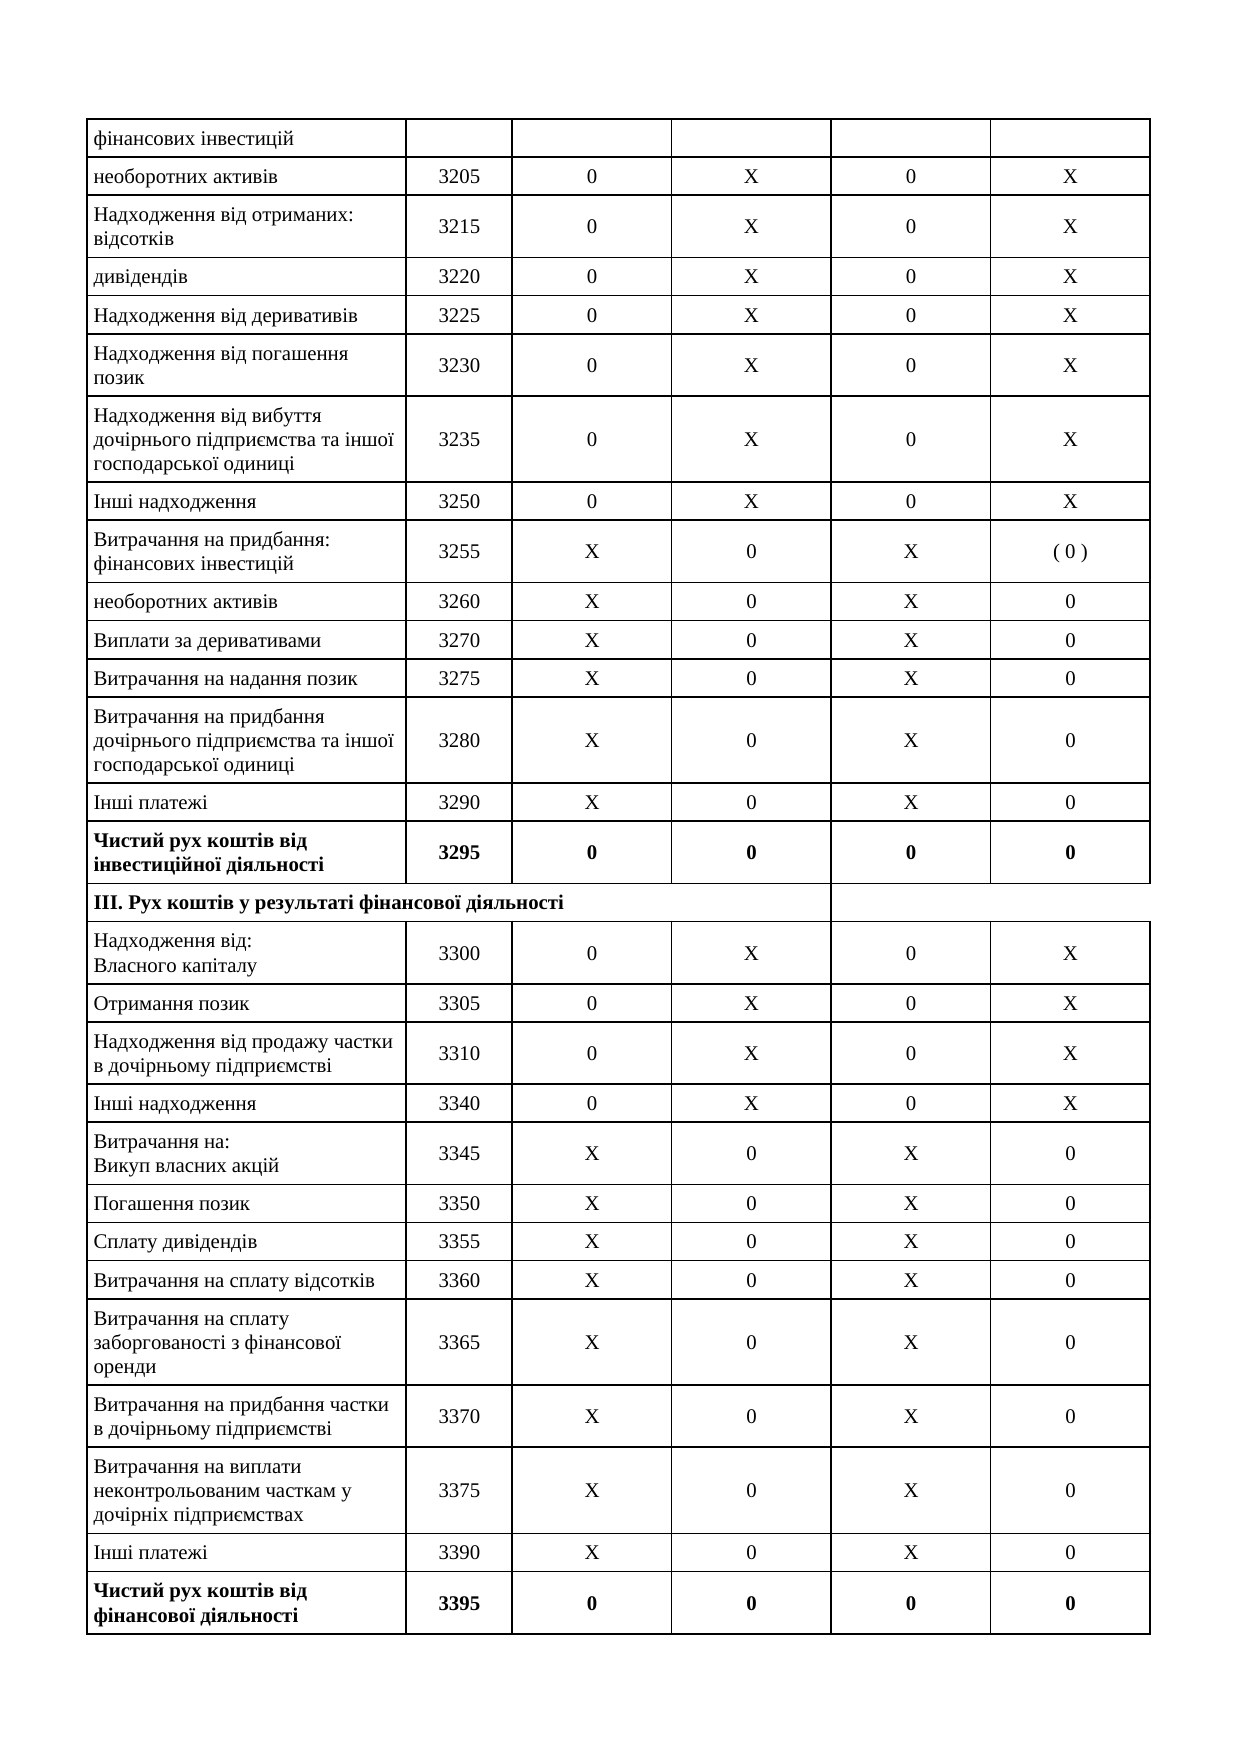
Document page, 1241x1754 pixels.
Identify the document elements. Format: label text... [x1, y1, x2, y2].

table_cell 3290 [407, 784, 511, 820]
table_cell 3375 [407, 1448, 511, 1532]
table_cell 3275 [407, 660, 511, 696]
table_cell 0 [832, 1023, 990, 1083]
table_cell X [991, 158, 1149, 194]
table_cell Виплати за деривативами [88, 621, 405, 658]
table_cell X [672, 296, 830, 333]
table_cell 0 [513, 1085, 671, 1121]
table_cell Витрачання на придбання частки в дочірньому підприємстві [88, 1386, 405, 1446]
table_cell 0 [991, 698, 1149, 782]
table_cell 3310 [407, 1023, 511, 1083]
table_cell 0 [513, 120, 671, 156]
table_cell Чистий рух коштів від фінансової діяльності [88, 1572, 405, 1633]
table_cell 3280 [407, 698, 511, 782]
table_cell X [513, 784, 671, 820]
table_cell X [991, 196, 1149, 257]
table_cell 3200 [407, 120, 511, 156]
table_cell Отримання позик [88, 985, 405, 1021]
table_cell X [513, 521, 671, 582]
table_cell 3205 [407, 158, 511, 194]
table_cell 0 [991, 1300, 1149, 1384]
table_cell 3255 [407, 521, 511, 582]
table_cell X [672, 1085, 830, 1121]
table_cell X [672, 158, 830, 194]
table_cell Надходження від деривативів [88, 296, 405, 333]
table_cell 0 [991, 1261, 1149, 1298]
table_cell X [832, 1386, 990, 1446]
table_cell 0 [672, 1448, 830, 1532]
table_cell Надходження від погашення позик [88, 335, 405, 395]
table_cell X [832, 660, 990, 696]
table_cell 0 [672, 1534, 830, 1571]
table_cell 0 [513, 296, 671, 333]
table_cell X [672, 335, 830, 395]
table_cell X [513, 1534, 671, 1571]
table_cell 0 [672, 1386, 830, 1446]
table_cell 0 [672, 583, 830, 620]
table_cell 3355 [407, 1223, 511, 1260]
table_cell 3225 [407, 296, 511, 333]
table_cell 0 [513, 922, 671, 983]
table_cell 3345 [407, 1123, 511, 1183]
table_cell X [513, 660, 671, 696]
table_cell 3230 [407, 335, 511, 395]
table_cell 0 [832, 158, 990, 194]
table_cell 3260 [407, 583, 511, 620]
table_cell 0 [991, 660, 1149, 696]
table_cell Інші платежі [88, 1534, 405, 1571]
table_cell 0 [672, 1300, 830, 1384]
table_cell X [832, 1261, 990, 1298]
table_cell 0 [513, 822, 671, 882]
table_cell Погашення позик [88, 1185, 405, 1222]
table_cell X [832, 1534, 990, 1571]
table_cell 0 [991, 1448, 1149, 1532]
table_cell 0 [832, 335, 990, 395]
table_cell 3350 [407, 1185, 511, 1222]
table_cell 0 [672, 1223, 830, 1260]
table_cell 0 [991, 1223, 1149, 1260]
table_cell 0 [991, 822, 1149, 882]
table_cell 3270 [407, 621, 511, 658]
table_cell X [672, 1023, 830, 1083]
table_cell необоротних активів [88, 158, 405, 194]
table_cell 0 [832, 1572, 990, 1633]
table_cell 0 [832, 1085, 990, 1121]
table_cell 3300 [407, 922, 511, 983]
table_cell 0 [832, 397, 990, 481]
table_cell 0 [672, 1123, 830, 1183]
table_cell X [991, 120, 1149, 156]
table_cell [88, 120, 405, 156]
table_cell Надходження від вибуття дочірнього підприємства та іншої господарської одиниці [88, 397, 405, 481]
table_cell 0 [513, 158, 671, 194]
table_cell 3360 [407, 1261, 511, 1298]
table_cell 0 [672, 521, 830, 582]
table_cell X [513, 1386, 671, 1446]
table_cell X [513, 1123, 671, 1183]
table_cell Витрачання на виплати неконтрольованим часткам у дочірніх підприємствах [88, 1448, 405, 1532]
table_cell 0 [991, 784, 1149, 820]
table_cell X [672, 196, 830, 257]
table_cell дивідендів [88, 258, 405, 295]
table_cell Надходження від продажу частки в дочірньому підприємстві [88, 1023, 405, 1083]
table_cell 0 [513, 985, 671, 1021]
table_cell 0 [672, 698, 830, 782]
table_cell X [991, 1085, 1149, 1121]
table_cell 0 [513, 1572, 671, 1633]
table_cell Чистий рух коштів від інвестиційної діяльності [88, 822, 405, 882]
table_cell X [832, 1223, 990, 1260]
table_cell 0 [513, 483, 671, 519]
table_cell ( 0 ) [991, 521, 1149, 582]
table_cell 3215 [407, 196, 511, 257]
table_cell 0 [832, 296, 990, 333]
table_cell 0 [832, 922, 990, 983]
table_cell [832, 884, 991, 921]
table_cell 3370 [407, 1386, 511, 1446]
table_cell X [832, 1123, 990, 1183]
table_cell X [832, 784, 990, 820]
table_cell 0 [513, 1023, 671, 1083]
table_cell X [513, 1185, 671, 1222]
table_cell Інші надходження [88, 1085, 405, 1121]
table_cell X [832, 1185, 990, 1222]
table_cell X [513, 1300, 671, 1384]
table_cell X [991, 258, 1149, 295]
table_cell Сплату дивідендів [88, 1223, 405, 1260]
table_cell 0 [991, 621, 1149, 658]
table_cell X [672, 258, 830, 295]
table_cell 0 [991, 1123, 1149, 1183]
table_cell X [513, 583, 671, 620]
table_cell Надходження від отриманих: відсотків [88, 196, 405, 257]
table_cell X [991, 922, 1149, 983]
table_cell 3235 [407, 397, 511, 481]
table_cell X [513, 1448, 671, 1532]
table_cell X [991, 296, 1149, 333]
table_cell необоротних активів [88, 583, 405, 620]
table_cell X [672, 483, 830, 519]
table_cell 0 [832, 120, 990, 156]
table_cell X [832, 583, 990, 620]
table_cell Витрачання на придбання: фінансових інвестицій [88, 521, 405, 582]
table_cell X [832, 621, 990, 658]
table_cell X [513, 698, 671, 782]
table_cell 3340 [407, 1085, 511, 1121]
table_cell 0 [832, 196, 990, 257]
table_cell 0 [513, 397, 671, 481]
table_cell X [832, 521, 990, 582]
table_cell 0 [513, 335, 671, 395]
table_cell 0 [672, 660, 830, 696]
table_cell X [832, 698, 990, 782]
table_cell Надходження від: Власного капіталу [88, 922, 405, 983]
table_cell X [991, 985, 1149, 1021]
table_cell X [991, 335, 1149, 395]
table_cell X [513, 1223, 671, 1260]
table_cell 3365 [407, 1300, 511, 1384]
table_cell 0 [672, 784, 830, 820]
table_cell Витрачання на сплату відсотків [88, 1261, 405, 1298]
table_cell X [991, 483, 1149, 519]
table_cell X [672, 120, 830, 156]
table_cell 0 [672, 1261, 830, 1298]
table_cell X [832, 1300, 990, 1384]
table_cell X [513, 1261, 671, 1298]
table_cell 0 [672, 822, 830, 882]
table_cell 0 [991, 1185, 1149, 1222]
table_cell 0 [672, 1572, 830, 1633]
table_cell 0 [991, 583, 1149, 620]
table_cell Витрачання на придбання дочірнього підприємства та іншої господарської одиниці [88, 698, 405, 782]
table_cell X [513, 621, 671, 658]
table_cell 3250 [407, 483, 511, 519]
table_cell 0 [513, 258, 671, 295]
table_cell X [672, 985, 830, 1021]
table_cell 0 [832, 822, 990, 882]
table_cell Витрачання на сплату заборгованості з фінансової оренди [88, 1300, 405, 1384]
table_cell 0 [991, 1572, 1149, 1633]
table_cell 0 [991, 1386, 1149, 1446]
table_cell 0 [832, 258, 990, 295]
table_cell 0 [672, 621, 830, 658]
table_cell 0 [991, 1534, 1149, 1571]
table_cell 0 [832, 985, 990, 1021]
table_cell 3295 [407, 822, 511, 882]
table_cell Інші платежі [88, 784, 405, 820]
table_cell 0 [832, 483, 990, 519]
table_cell Інші надходження [88, 483, 405, 519]
table_cell 0 [672, 1185, 830, 1222]
table_cell 0 [513, 196, 671, 257]
table_cell Витрачання на: Викуп власних акцій [88, 1123, 405, 1183]
table_cell 3390 [407, 1534, 511, 1571]
table_cell 3220 [407, 258, 511, 295]
table_cell X [991, 1023, 1149, 1083]
table_cell 3305 [407, 985, 511, 1021]
table_cell X [991, 397, 1149, 481]
table_cell 3395 [407, 1572, 511, 1633]
table_cell Витрачання на надання позик [88, 660, 405, 696]
table_cell X [672, 922, 830, 983]
table_cell X [832, 1448, 990, 1532]
table_cell III. Рух коштів у результаті фінансової діяльності [88, 884, 830, 921]
table_cell [991, 884, 1150, 921]
table_cell X [672, 397, 830, 481]
